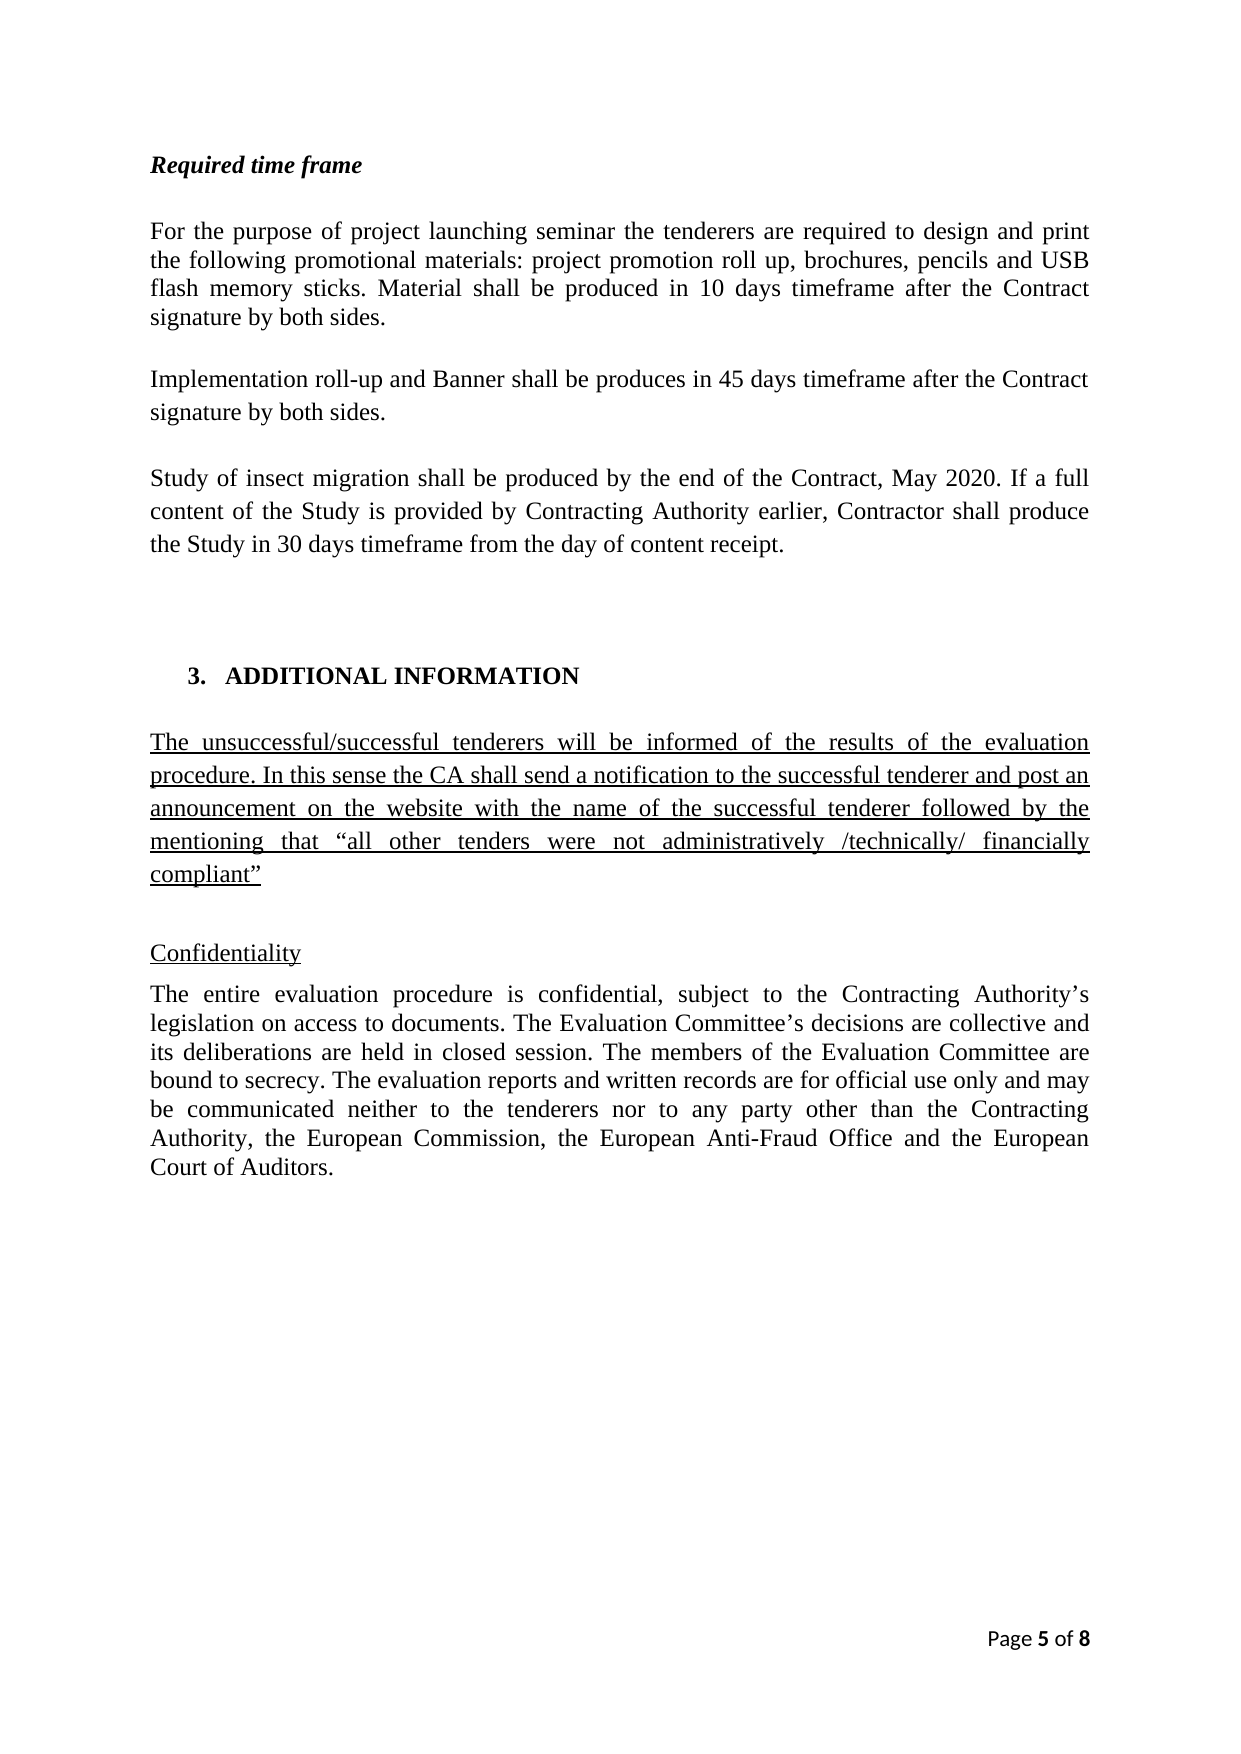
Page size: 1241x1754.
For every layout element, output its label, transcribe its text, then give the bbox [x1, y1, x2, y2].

text Required time frame [150, 150, 1090, 179]
text The unsuccessful/successful tenderers will be informed of the results of the evaluation procedure. In this sense the CA shall send a notification to the successful tenderer and post an announcement on the website with the name of the successful tenderer followed by the mentioning that “all other tenders were not administratively /technically/ financially compliant” [150, 727, 1090, 752]
text The unsuccessful/successful tenderers will be informed of the results of the evaluation procedure. In this sense the CA shall send a notification to the successful tenderer and post an announcement on the website with the name of the successful tenderer followed by the mentioning that “all other tenders were not administratively /technically/ financially compliant” [150, 853, 1090, 888]
list ADDITIONAL INFORMATION [187, 661, 1090, 690]
text The unsuccessful/successful tenderers will be informed of the results of the evaluation procedure. In this sense the CA shall send a notification to the successful tenderer and post an announcement on the website with the name of the successful tenderer followed by the mentioning that “all other tenders were not administratively /technically/ financially compliant” [150, 754, 1090, 785]
text The unsuccessful/successful tenderers will be informed of the results of the evaluation procedure. In this sense the CA shall send a notification to the successful tenderer and post an announcement on the website with the name of the successful tenderer followed by the mentioning that “all other tenders were not administratively /technically/ financially compliant” [150, 820, 1090, 851]
text The entire evaluation procedure is confidential, subject to the Contracting Authority’s legislation on access to documents. The Evaluation Committee’s decisions are collective and its deliberations are held in closed session. The members of the Evaluation Committee are bound to secrecy. The evaluation reports and written records are for official use only and may be communicated neither to the tenderers nor to any party other than the Contracting Authority, the European Commission, the European Anti-Fraud Office and the European Court of Auditors. [150, 979, 1090, 1180]
text Implementation roll-up and Banner shall be produces in 45 days timeframe after the Contract signature by both sides. [150, 364, 1090, 426]
text The unsuccessful/successful tenderers will be informed of the results of the evaluation procedure. In this sense the CA shall send a notification to the successful tenderer and post an announcement on the website with the name of the successful tenderer followed by the mentioning that “all other tenders were not administratively /technically/ financially compliant” [150, 787, 1090, 818]
text Study of insect migration shall be produced by the end of the Contract, May 2020. If a full content of the Study is provided by Contracting Authority earlier, Contractor shall produce the Study in 30 days timeframe from the day of content receipt. [150, 463, 1090, 558]
text Confidentiality [150, 938, 1090, 967]
text For the purpose of project launching seminar the tenderers are required to design and print the following promotional materials: project promotion roll up, brochures, pencils and USB flash memory sticks. Material shall be produced in 10 days timeframe after the Contract signature by both sides. [150, 216, 1090, 331]
